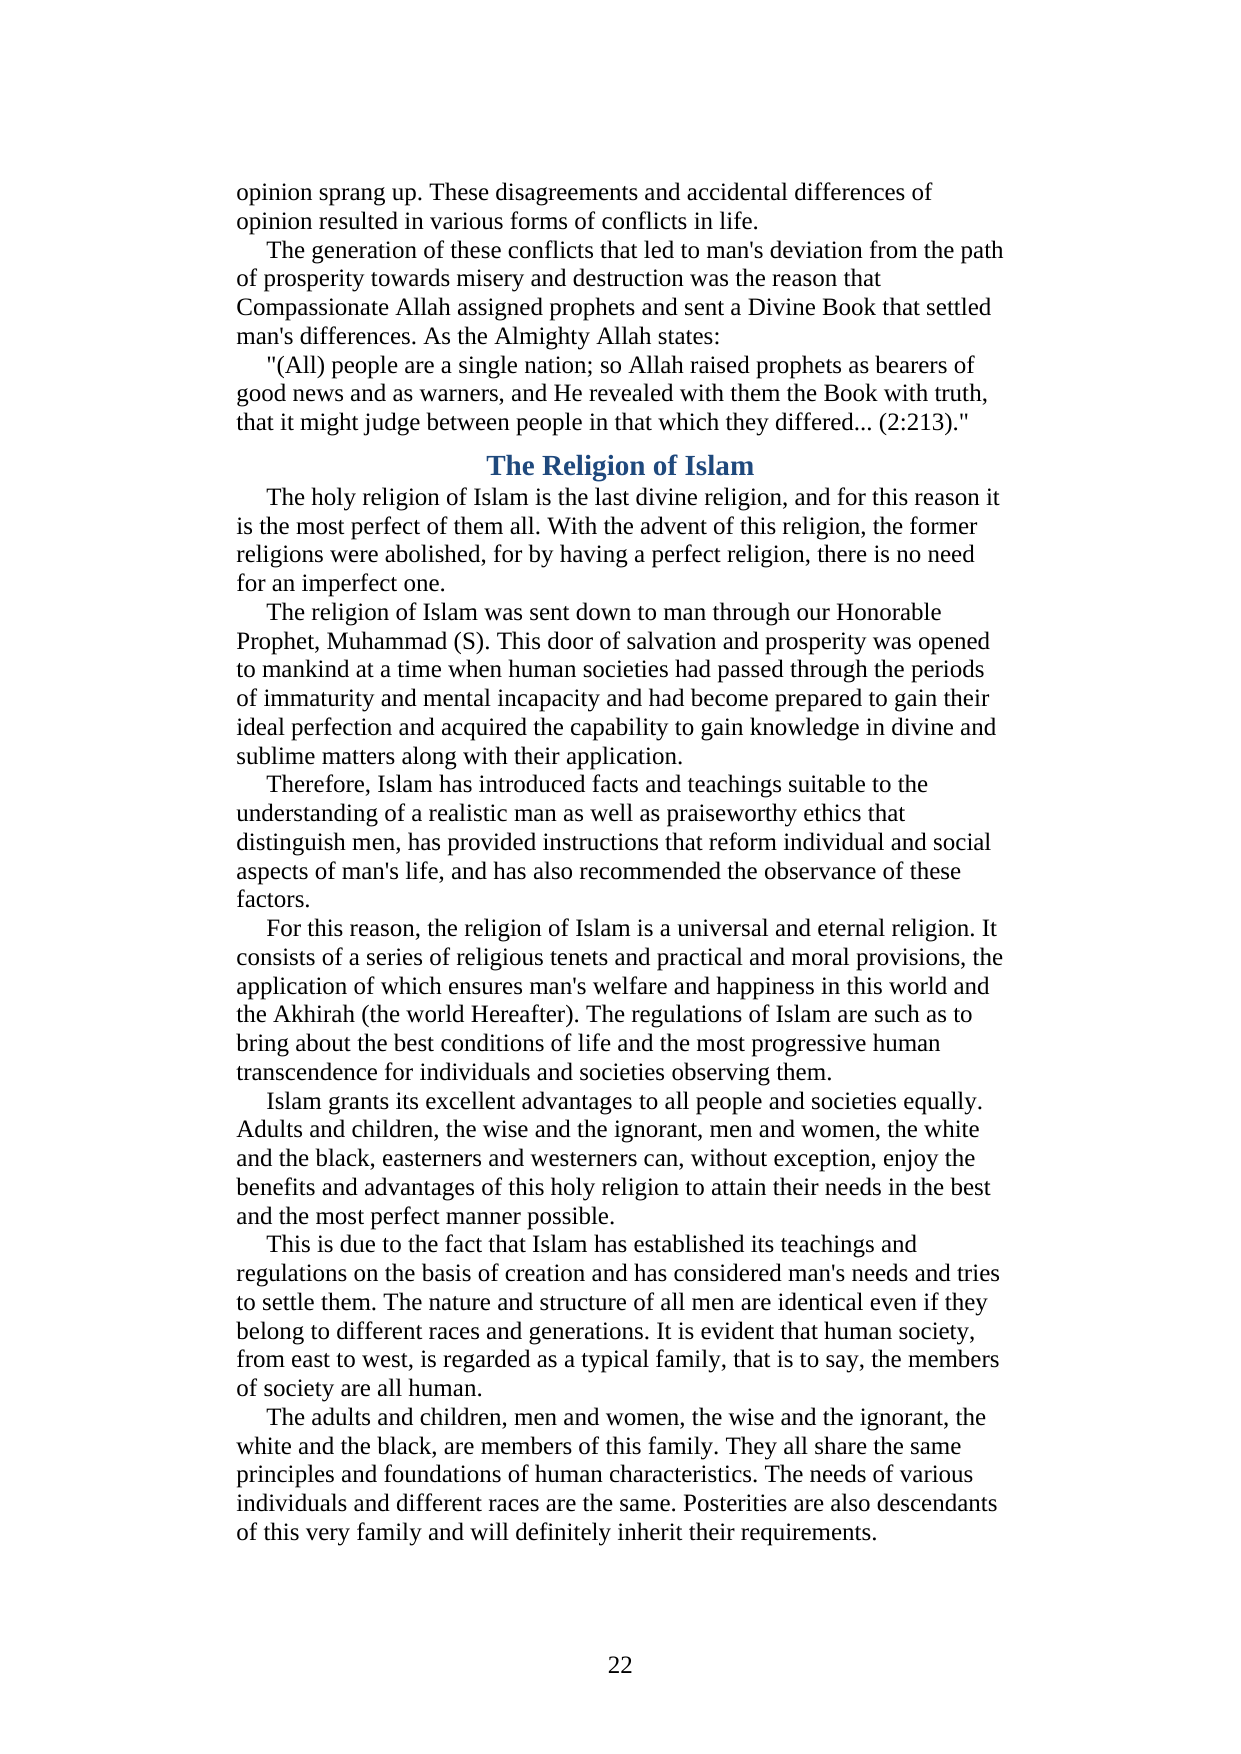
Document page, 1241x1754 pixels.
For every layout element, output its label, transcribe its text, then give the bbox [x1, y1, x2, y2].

text This is due to the fact that Islam has established its teachings and regulations on the basis of creation and has considered man's needs and tries to settle them. The nature and structure of all men are identical even if they belong to different races and generations. It is evident that human society, from east to west, is regarded as a typical family, that is to say, the members of society are all human. [236, 1229, 1004, 1402]
text "(All) people are a single nation; so Allah raised prophets as bearers of good news and as warners, and He revealed with them the Book with truth, that it might judge between people in that which they differed... (2:213)." [236, 350, 1004, 436]
subtitle The Religion of Islam [236, 448, 1004, 482]
text The generation of these conflicts that led to man's deviation from the path of prosperity towards misery and destruction was the reason that Compassionate Allah assigned prophets and sent a Divine Book that settled man's differences. As the Almighty Allah states: [236, 235, 1004, 350]
text The religion of Islam was sent down to man through our Honorable Prophet, Muhammad (S). This door of salvation and prosperity was opened to mankind at a time when human societies had passed through the periods of immaturity and mental incapacity and had become prepared to gain their ideal perfection and acquired the capability to gain knowledge in divine and sublime matters along with their application. [236, 597, 1004, 769]
text The adults and children, men and women, the wise and the ignorant, the white and the black, are members of this family. They all share the same principles and foundations of human characteristics. The needs of various individuals and different races are the same. Posterities are also descendants of this very family and will definitely inherit their requirements. [236, 1402, 1004, 1546]
text Therefore, Islam has introduced facts and teachings suitable to the understanding of a realistic man as well as praiseworthy ethics that distinguish men, has provided instructions that reform individual and social aspects of man's life, and has also recommended the observance of these factors. [236, 769, 1004, 913]
text Islam grants its excellent advantages to all people and societies equally. Adults and children, the wise and the ignorant, men and women, the white and the black, easterners and westerners can, without exception, enjoy the benefits and advantages of this holy religion to attain their needs in the best and the most perfect manner possible. [236, 1086, 1004, 1229]
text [236, 177, 1004, 235]
text The holy religion of Islam is the last divine religion, and for this reason it is the most perfect of them all. With the advent of this religion, the former religions were abolished, for by having a perfect religion, there is no need for an imperfect one. [236, 482, 1004, 597]
text For this reason, the religion of Islam is a universal and eternal religion. It consists of a series of religious tenets and practical and moral provisions, the application of which ensures man's welfare and happiness in this world and the Akhirah (the world Hereafter). The regulations of Islam are such as to bring about the best conditions of life and the most progressive human transcendence for individuals and societies observing them. [236, 913, 1004, 1086]
